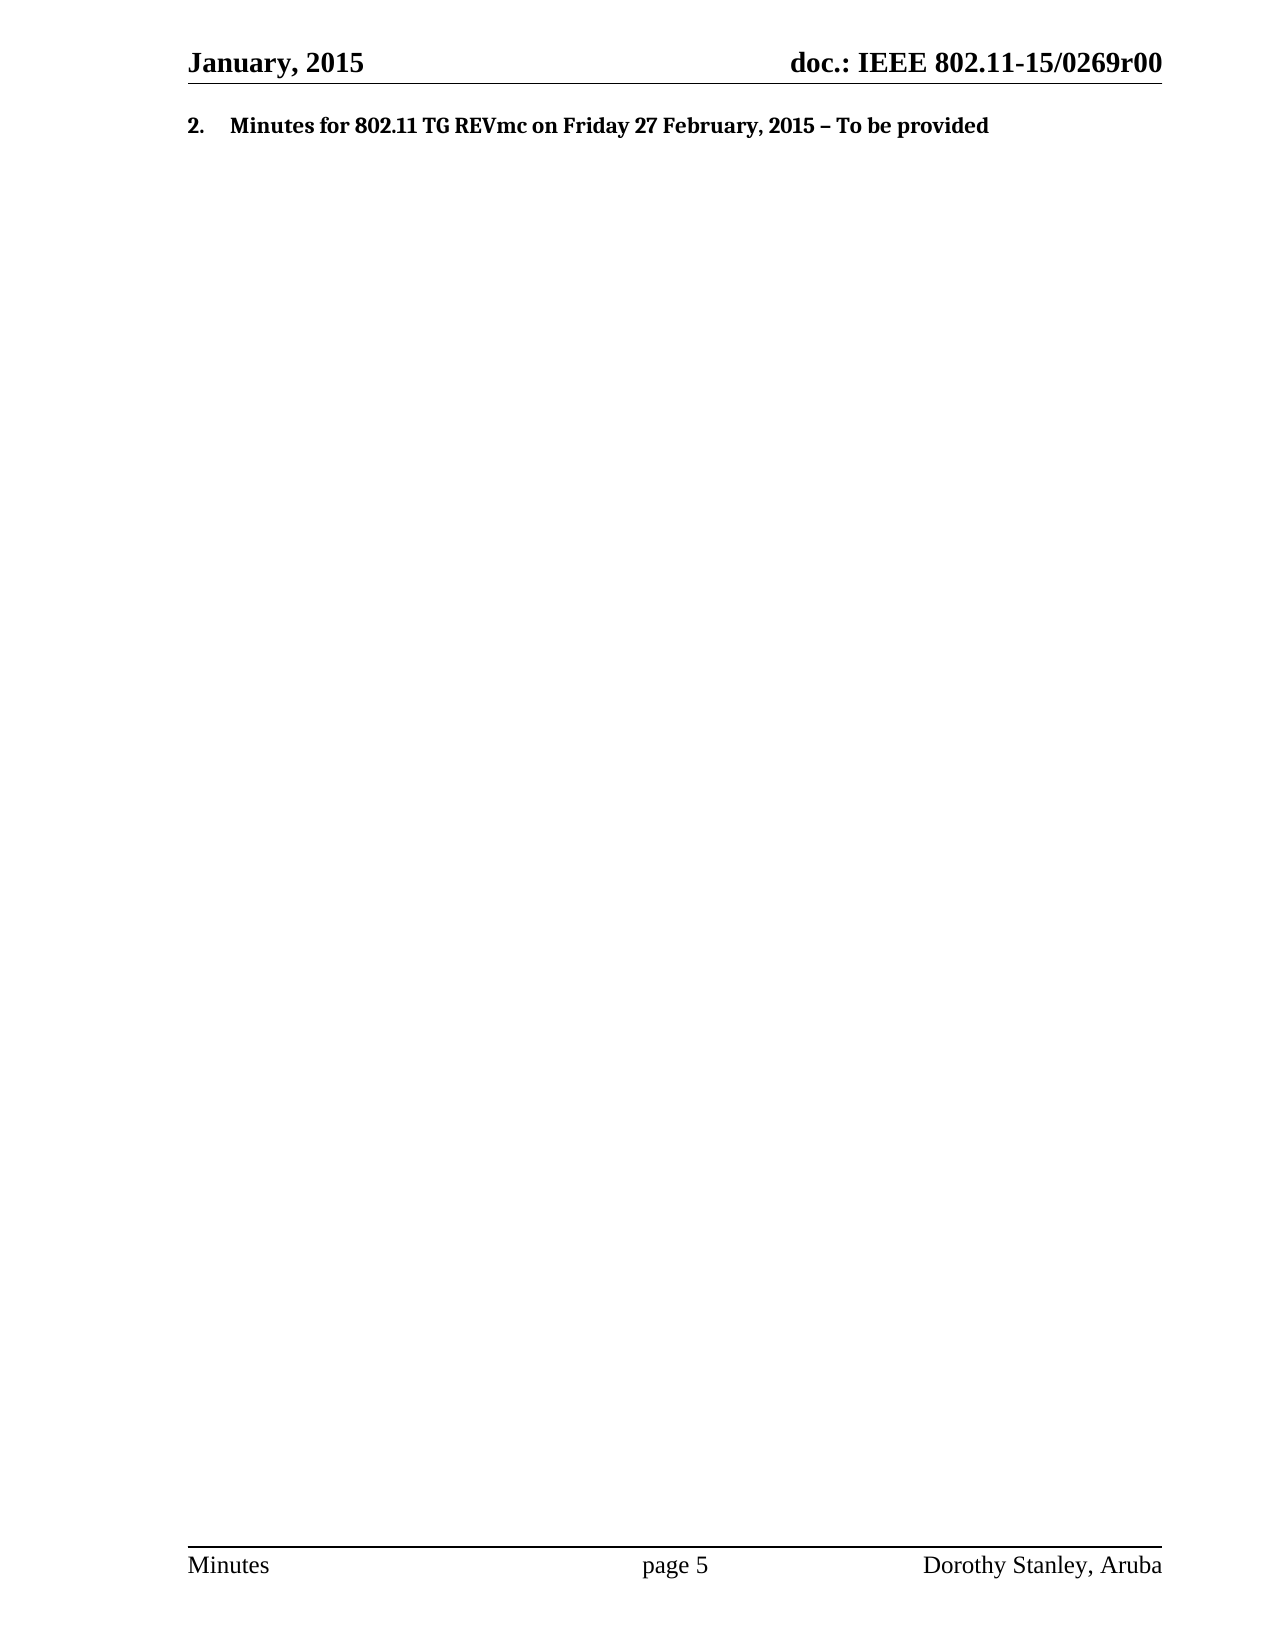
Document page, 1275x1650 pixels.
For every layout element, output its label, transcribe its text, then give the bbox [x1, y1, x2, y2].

list Minutes for 802.11 TG REVmc on Friday 27 February, 2015 – To be provided [187, 112, 1162, 139]
